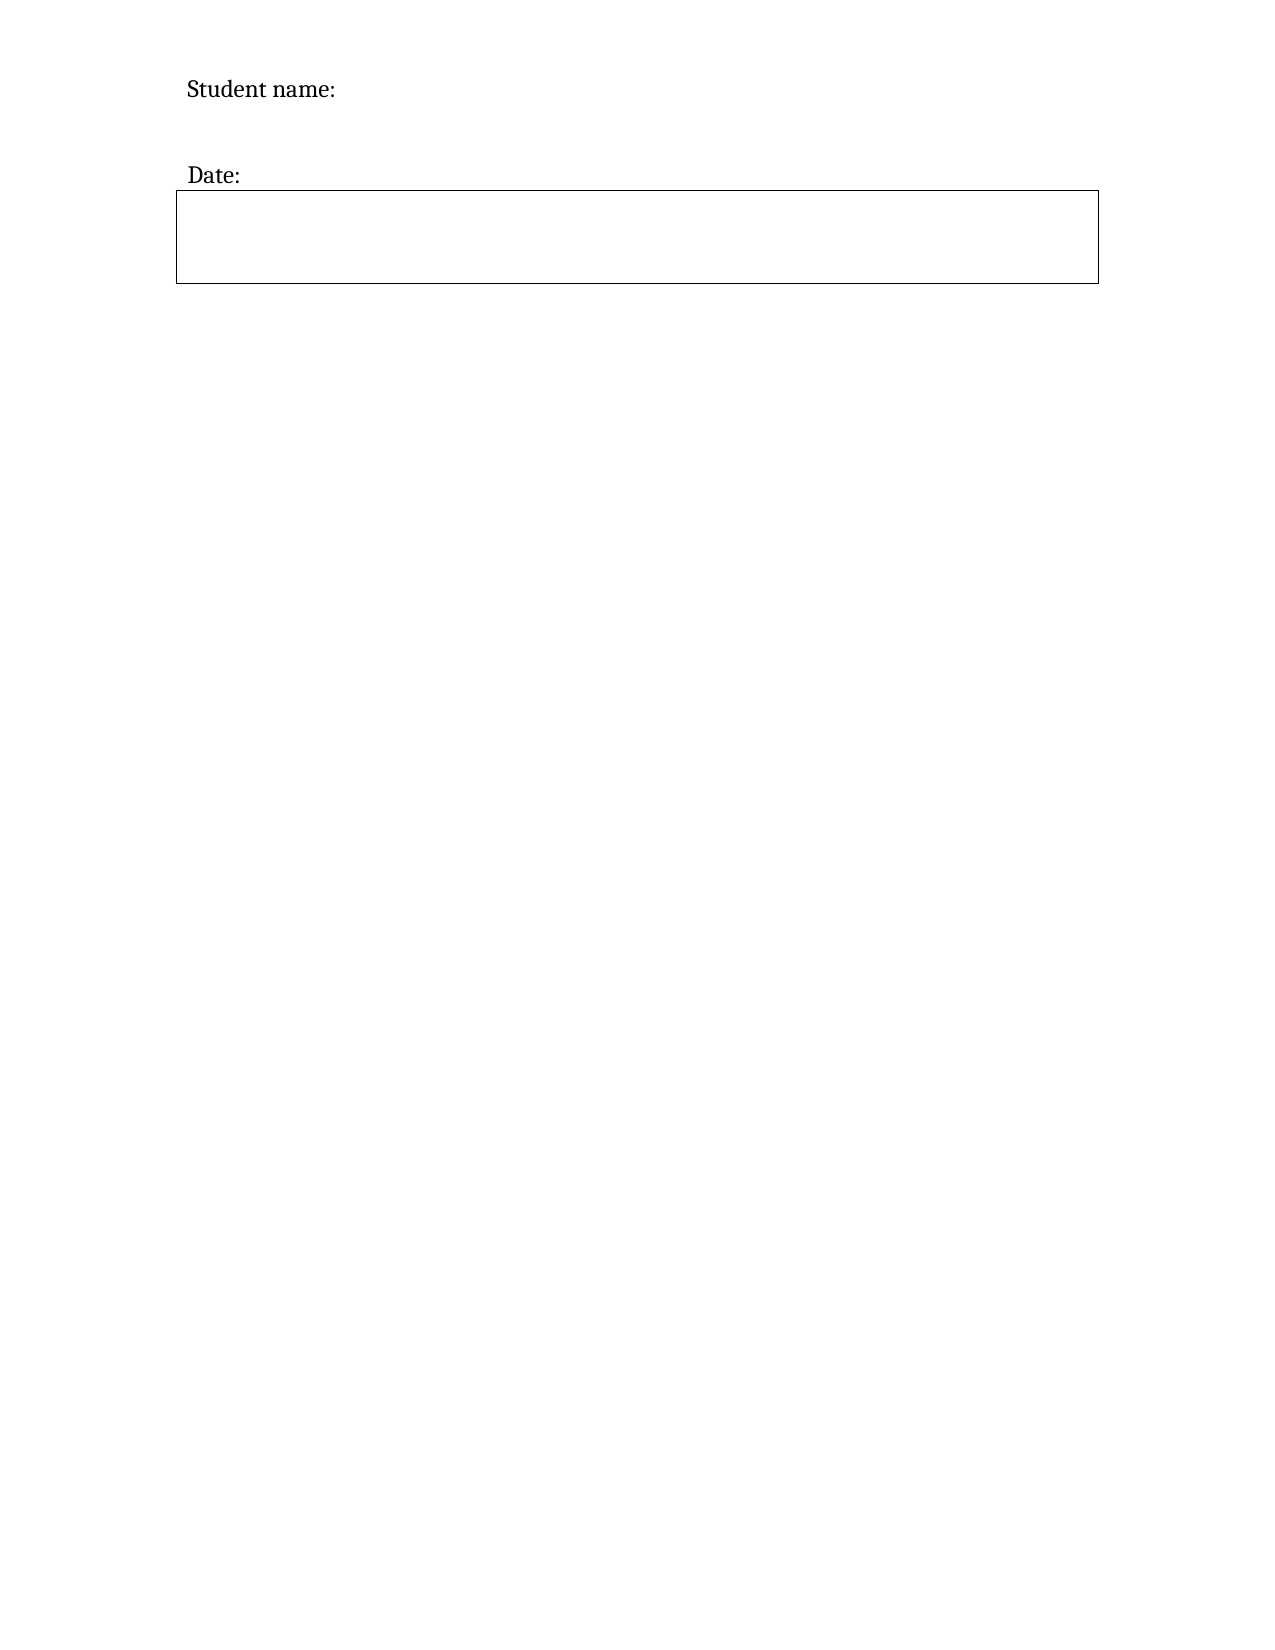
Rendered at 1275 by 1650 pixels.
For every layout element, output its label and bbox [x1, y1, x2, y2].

table_header [177, 191, 1098, 283]
